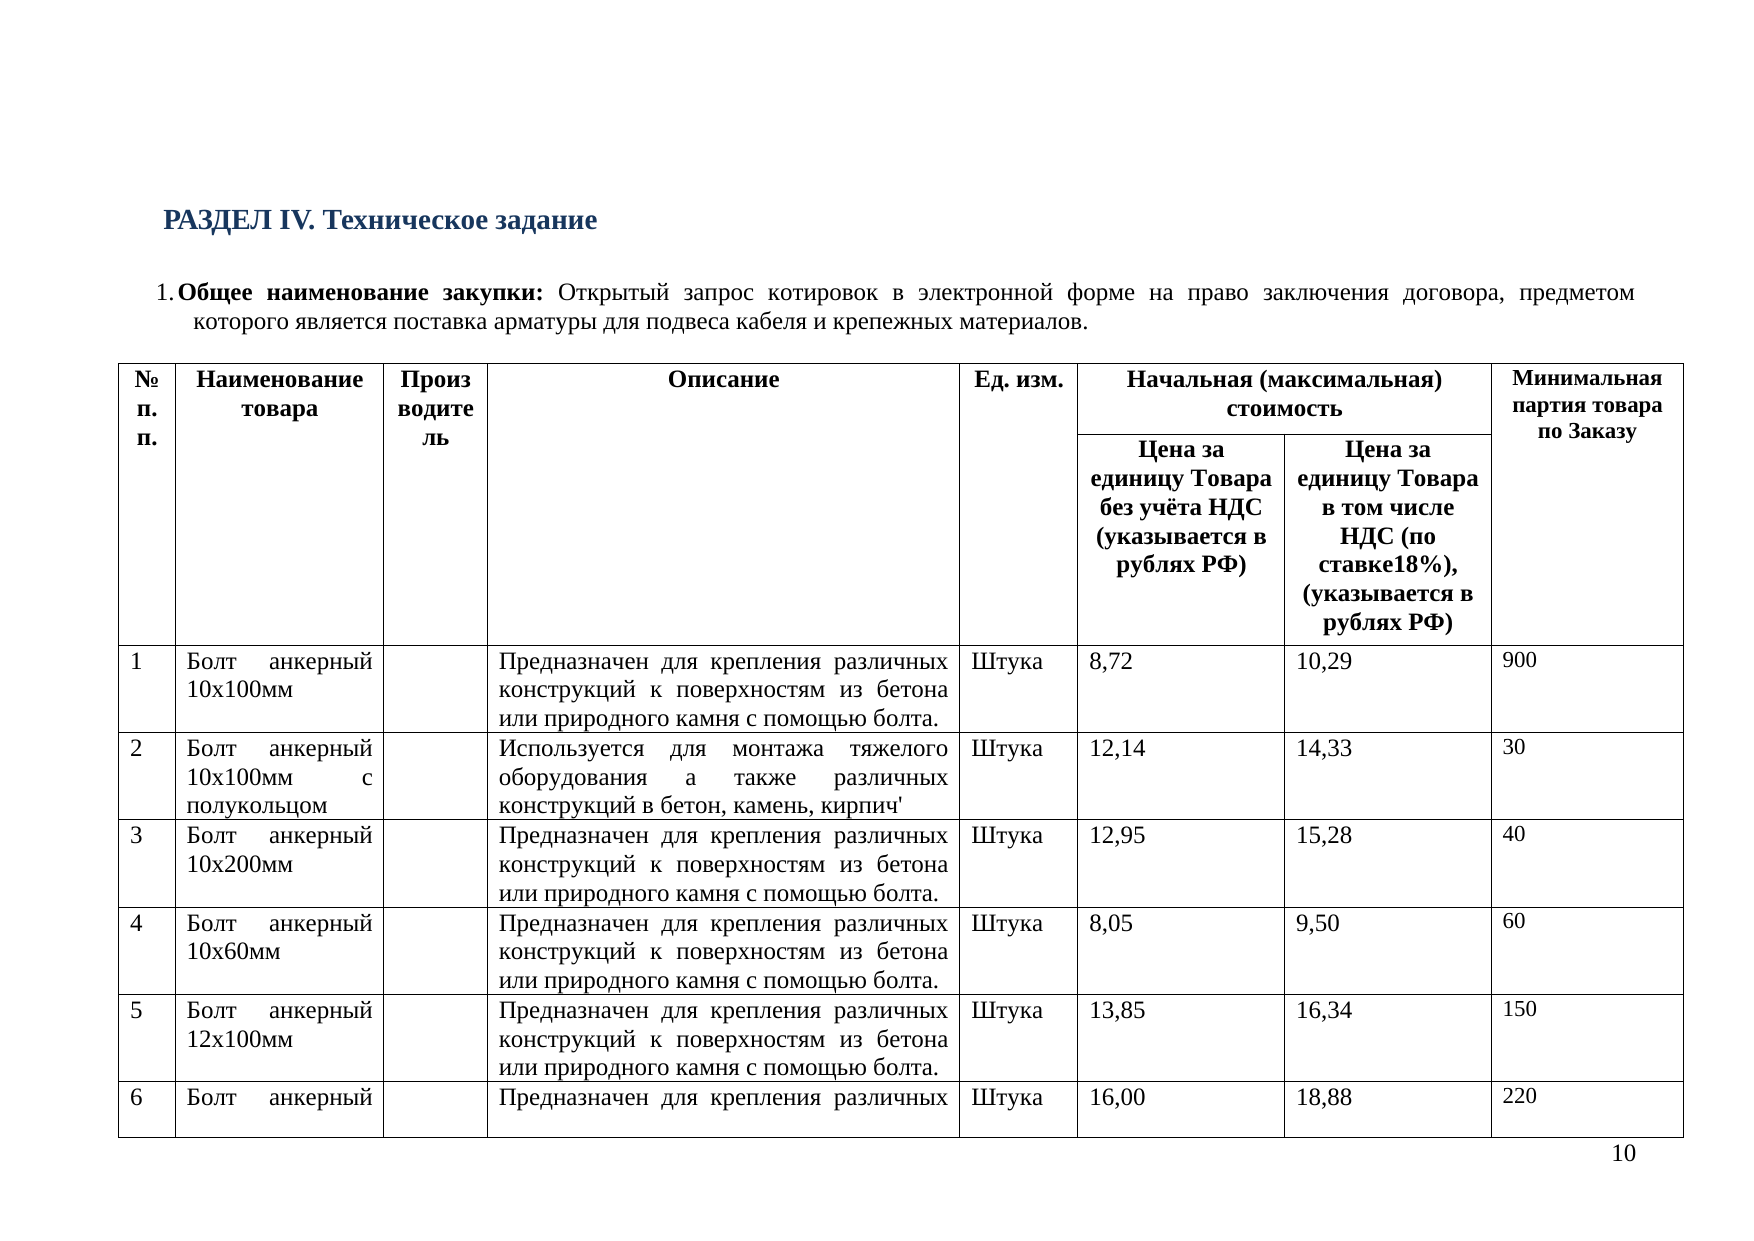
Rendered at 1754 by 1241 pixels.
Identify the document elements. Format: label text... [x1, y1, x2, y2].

table_cell Штука [960, 820, 1077, 907]
table_cell Предназначен для крепления различных конструкций к поверхностям из бетона или природного камня с помощью болта. [488, 646, 959, 732]
table_cell 5 [119, 995, 175, 1081]
table_cell Штука [960, 908, 1077, 994]
table_cell Штука [960, 646, 1077, 732]
table_cell 15,28 [1285, 820, 1491, 907]
table_cell 16,34 [1285, 995, 1491, 1081]
table_cell 6 [119, 1082, 175, 1137]
table_cell 900 [1492, 646, 1683, 732]
table_cell 30 [1492, 733, 1683, 819]
table_cell 8,72 [1078, 646, 1284, 732]
table_cell 13,85 [1078, 995, 1284, 1081]
table_header Описание [488, 364, 959, 645]
table_cell Штука [960, 995, 1077, 1081]
table_cell Болт анкерный 10х100мм [176, 646, 383, 732]
list Общее наименование закупки: Открытый запрос котировок в электронной форме на право заключения договора, предметом которого является поставка арматуры для подвеса кабеля и крепежных материалов. [156, 277, 1636, 334]
table_cell 60 [1492, 908, 1683, 994]
subtitle РАЗДЕЛ IV. Техническое задание [163, 202, 1636, 236]
table_cell Предназначен для крепления различных конструкций к поверхностям из бетона или природного камня с помощью болта. [488, 908, 959, 994]
table_cell Предназначен для крепления различных конструкций к поверхностям из бетона или природного камня с помощью болта. [488, 995, 959, 1081]
table_cell [384, 995, 487, 1081]
table_cell Болт анкерный 10х200мм [176, 820, 383, 907]
table_cell 16,00 [1078, 1082, 1284, 1137]
table_cell [384, 1082, 487, 1137]
table_cell 8,05 [1078, 908, 1284, 994]
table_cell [488, 1082, 959, 1137]
table_cell 4 [119, 908, 175, 994]
table_cell 150 [1492, 995, 1683, 1081]
table_cell Предназначен для крепления различных конструкций к поверхностям из бетона или природного камня с помощью болта. [488, 820, 959, 907]
table_cell [384, 908, 487, 994]
table_cell 9,50 [1285, 908, 1491, 994]
table_cell Болт анкерный 12x100мм [176, 995, 383, 1081]
table_cell Штука [960, 733, 1077, 819]
table_cell 2 [119, 733, 175, 819]
table_cell Цена за единицу Товара без учёта НДС (указывается в рублях РФ) [1078, 435, 1284, 645]
table_cell Болт анкерный 10х60мм [176, 908, 383, 994]
table_cell Болт анкерный 10х100мм с полукольцом [176, 733, 383, 819]
table_cell 12,14 [1078, 733, 1284, 819]
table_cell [176, 1082, 383, 1137]
table_header Минимальная партия товара по Заказу [1492, 364, 1683, 645]
table_cell 1 [119, 646, 175, 732]
table_header Начальная (максимальная) стоимость [1078, 364, 1491, 433]
table_cell [384, 646, 487, 732]
table_header Наименование товара [176, 364, 383, 645]
table_cell 12,95 [1078, 820, 1284, 907]
table_cell 220 [1492, 1082, 1683, 1137]
table_cell 18,88 [1285, 1082, 1491, 1137]
table_cell Используется для монтажа тяжелого оборудования а также различных конструкций в бетон, камень, кирпич' [488, 733, 959, 819]
table_header № п.п. [119, 364, 175, 645]
table_cell [384, 733, 487, 819]
table_cell Штука [960, 1082, 1077, 1137]
table_cell 40 [1492, 820, 1683, 907]
table_cell 10,29 [1285, 646, 1491, 732]
table_header Производитель [384, 364, 487, 645]
table_cell 3 [119, 820, 175, 907]
table_cell [384, 820, 487, 907]
table_header Eд. изм. [960, 364, 1077, 645]
table_cell Цена за единицу Товара в том числе НДС (по ставке18%), (указывается в рублях РФ) [1285, 435, 1491, 645]
table_cell 14,33 [1285, 733, 1491, 819]
